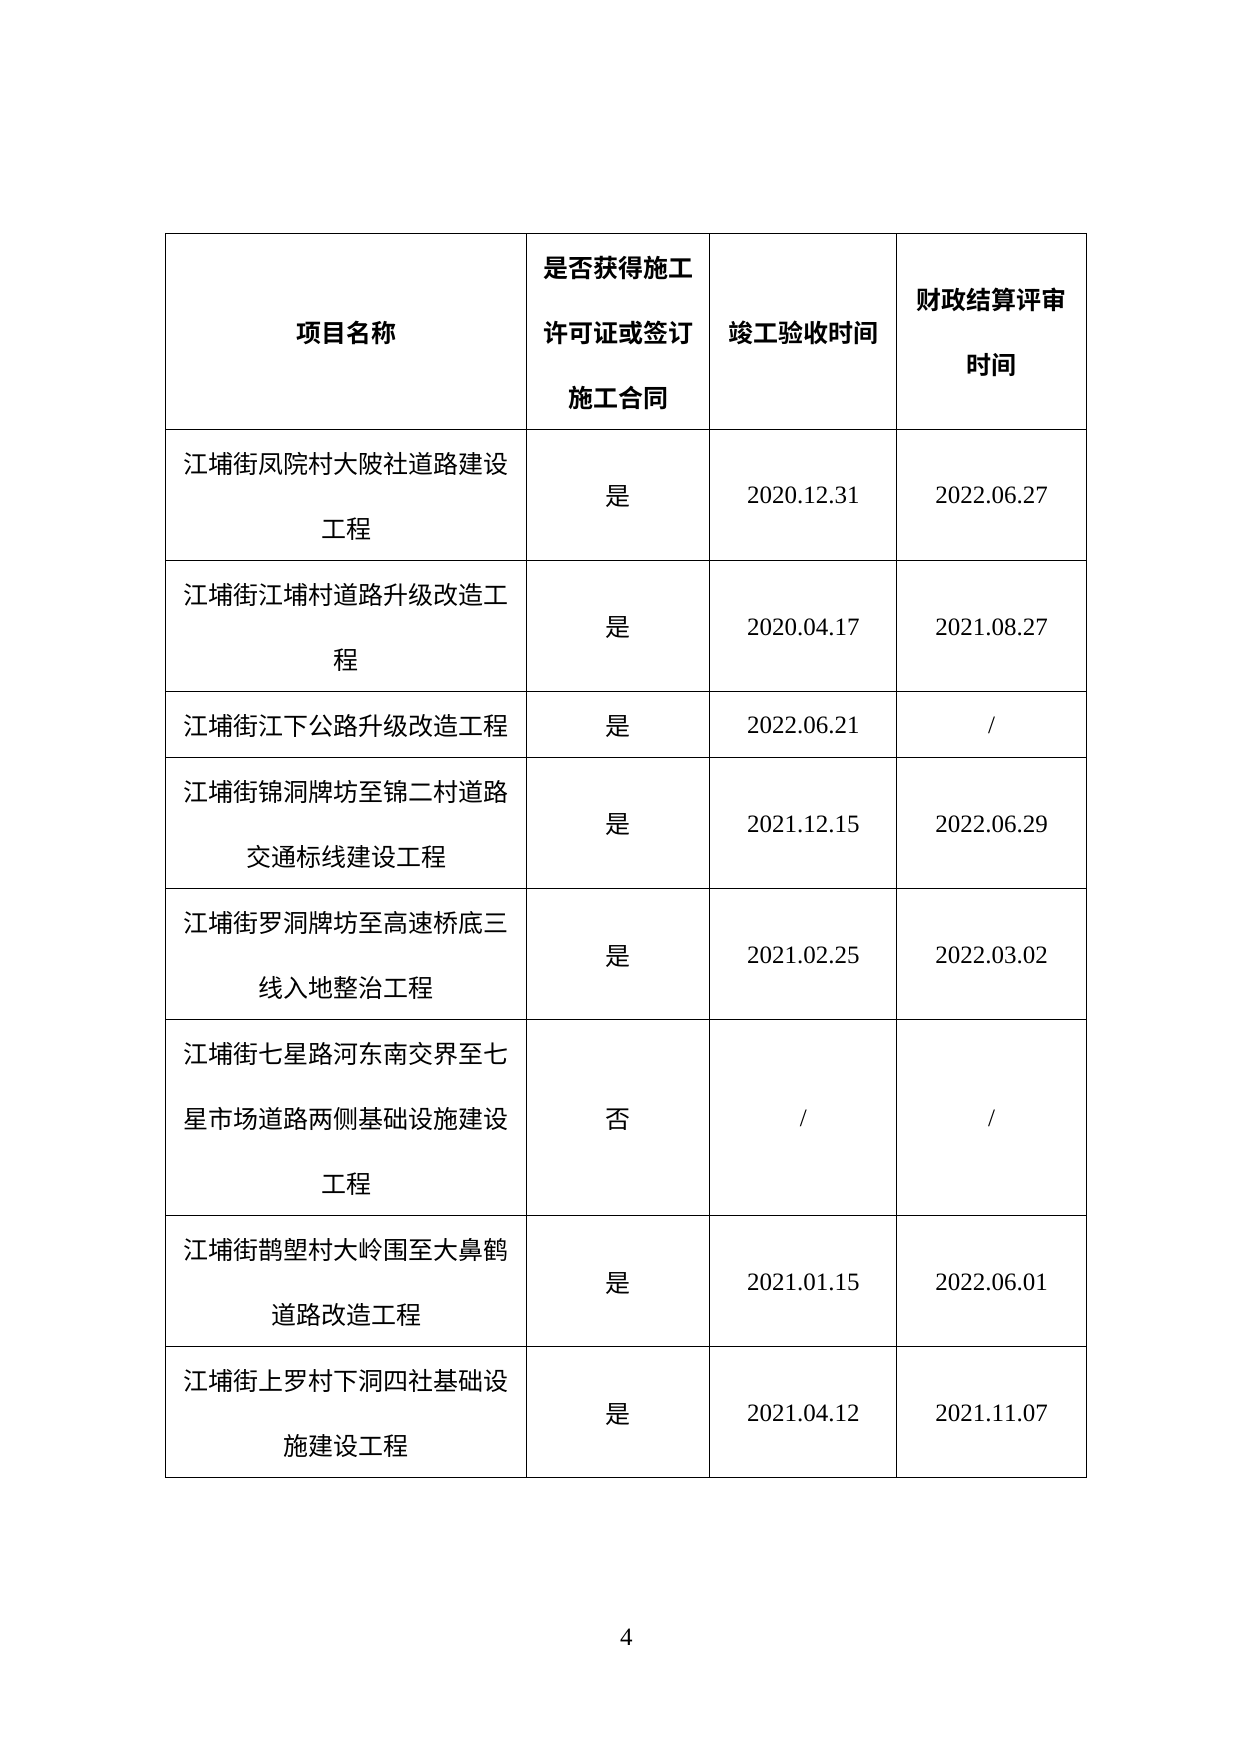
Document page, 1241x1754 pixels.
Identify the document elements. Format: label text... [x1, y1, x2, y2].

table_cell 2022.06.27 [897, 430, 1086, 560]
table_cell 江埔街罗洞牌坊至高速桥底三线入地整治工程 [166, 889, 526, 1019]
table_cell 2021.04.12 [710, 1347, 896, 1477]
table_cell / [710, 1020, 896, 1215]
table_cell 是 [527, 1216, 709, 1346]
table_cell 2020.12.31 [710, 430, 896, 560]
table_cell 2022.06.01 [897, 1216, 1086, 1346]
table_cell 2022.06.29 [897, 758, 1086, 888]
table_cell 是 [527, 1347, 709, 1477]
table_cell 江埔街七星路河东南交界至七星市场道路两侧基础设施建设工程 [166, 1020, 526, 1215]
table_header 竣工验收时间 [710, 234, 896, 429]
table_cell 是 [527, 758, 709, 888]
table_cell 江埔街锦洞牌坊至锦二村道路交通标线建设工程 [166, 758, 526, 888]
table_cell 2022.03.02 [897, 889, 1086, 1019]
table_cell 江埔街江埔村道路升级改造工程 [166, 561, 526, 691]
table_header 项目名称 [166, 234, 526, 429]
table_cell 2021.08.27 [897, 561, 1086, 691]
table_cell 江埔街江下公路升级改造工程 [166, 692, 526, 757]
table_cell 2022.06.21 [710, 692, 896, 757]
table_cell 2021.02.25 [710, 889, 896, 1019]
table_cell / [897, 1020, 1086, 1215]
table_cell 2020.04.17 [710, 561, 896, 691]
table_cell 是 [527, 430, 709, 560]
table_cell 是 [527, 561, 709, 691]
table_cell 2021.11.07 [897, 1347, 1086, 1477]
table_cell / [897, 692, 1086, 757]
table_header 是否获得施工许可证或签订施工合同 [527, 234, 709, 429]
table_cell 是 [527, 692, 709, 757]
table_cell 2021.01.15 [710, 1216, 896, 1346]
table_cell 2021.12.15 [710, 758, 896, 888]
table_header 财政结算评审时间 [897, 234, 1086, 429]
table_cell 江埔街鹊塱村大岭围至大鼻鹤道路改造工程 [166, 1216, 526, 1346]
table_cell 江埔街凤院村大陂社道路建设工程 [166, 430, 526, 560]
table_cell 否 [527, 1020, 709, 1215]
table_cell 江埔街上罗村下洞四社基础设施建设工程 [166, 1347, 526, 1477]
table_cell 是 [527, 889, 709, 1019]
